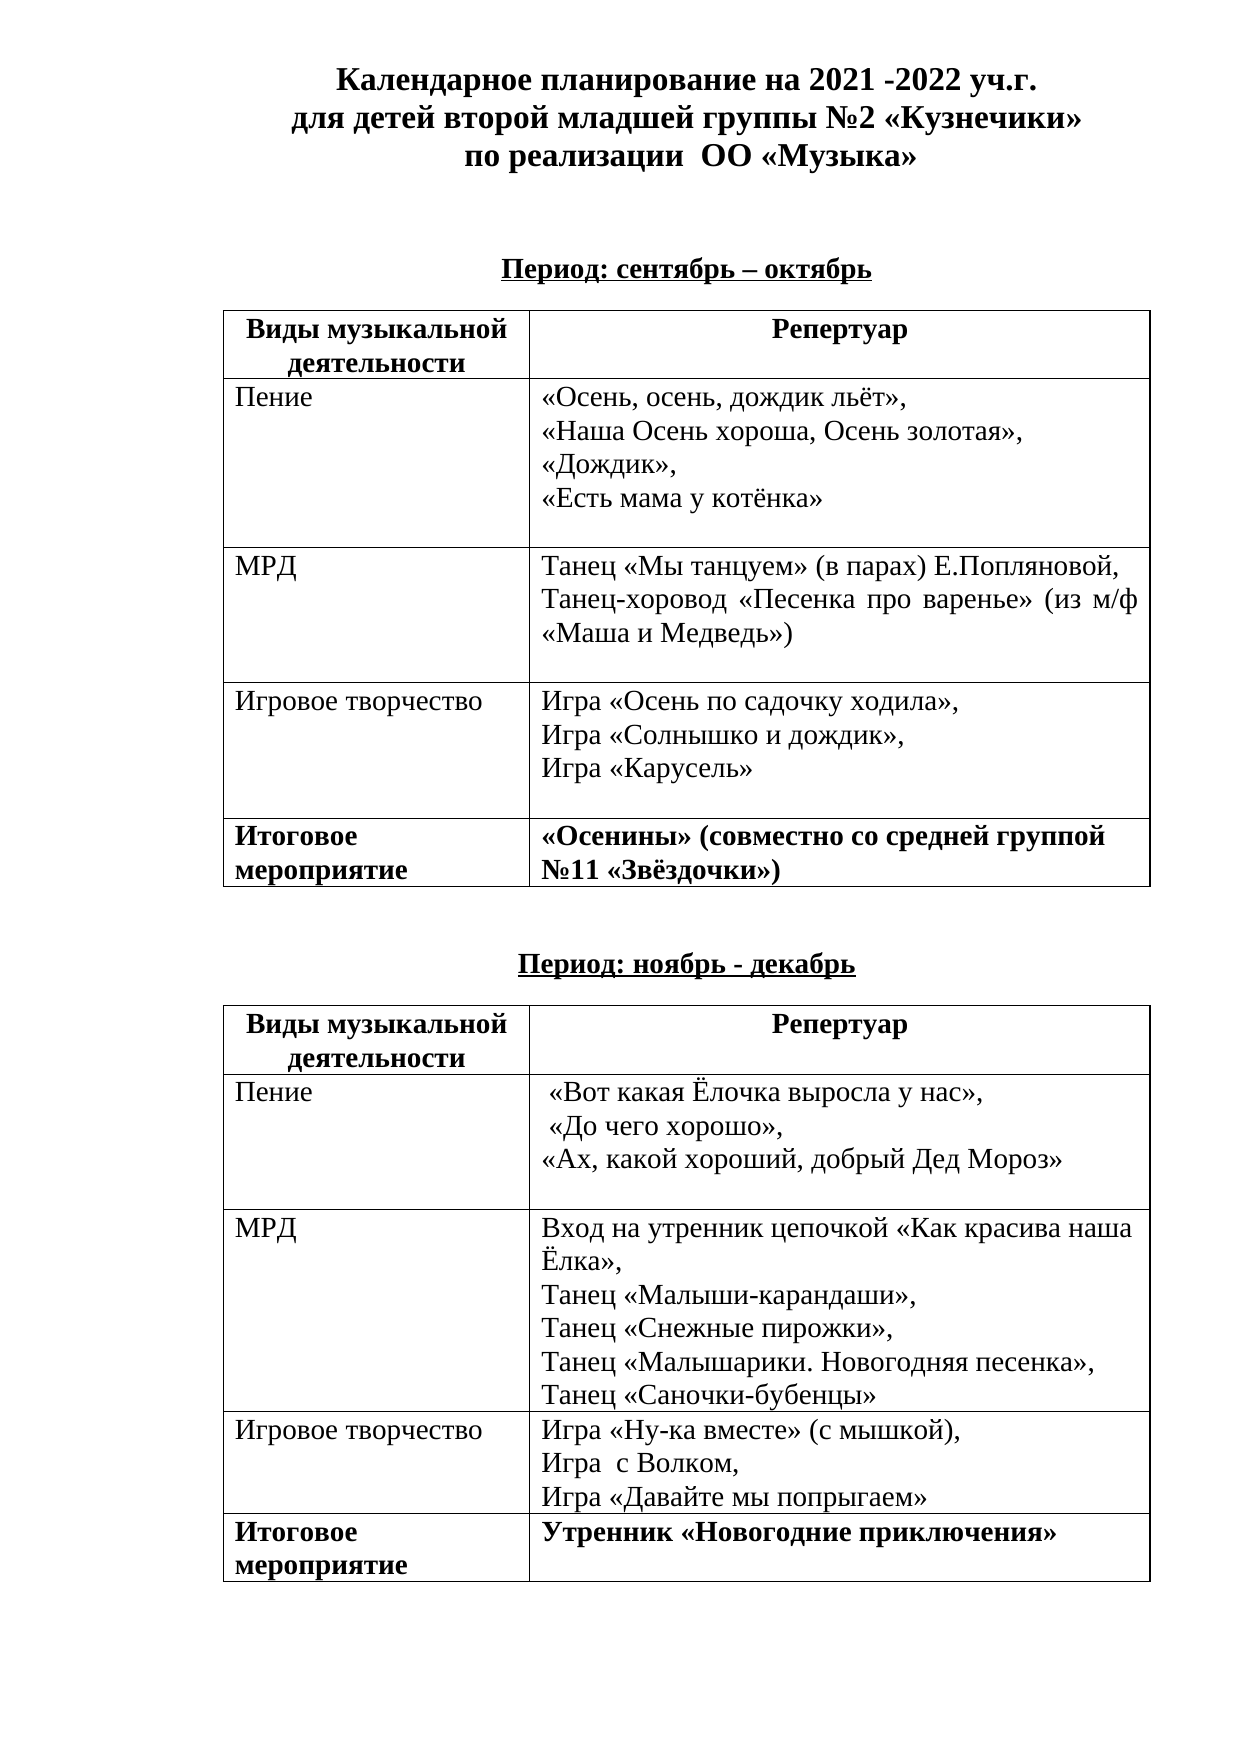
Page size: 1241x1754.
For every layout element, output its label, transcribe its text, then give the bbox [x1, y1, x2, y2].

table_cell Пение [224, 379, 529, 547]
text для детей второй младшей группы №2 «Кузнечики» [177, 97, 1196, 136]
table_cell «Осенины» (совместно со средней группой №11 «Звёздочки») [530, 819, 1149, 886]
table_cell Игра «Ну-ка вместе» (с мышкой), Игра с Волком, Игра «Давайте мы попрыгаем» [530, 1412, 1149, 1513]
table_cell Игровое творчество [224, 1412, 529, 1513]
text Период: ноябрь - декабрь [177, 946, 1196, 979]
text по реализации ОО «Музыка» [177, 136, 1196, 174]
table_cell «Вот какая Ёлочка выросла у нас», «До чего хорошо», «Ах, какой хороший, добрый Дед Мороз» [530, 1075, 1149, 1209]
text Календарное планирование на 2021 -2022 уч.г. [177, 59, 1196, 97]
table_cell Игровое творчество [224, 683, 529, 817]
table_cell «Осень, осень, дождик льёт», «Наша Осень хороша, Осень золотая», «Дождик», «Есть мама у котёнка» [530, 379, 1149, 547]
table_header Репертуар [530, 311, 1149, 378]
table_cell МРД [224, 548, 529, 682]
table_cell Итоговое мероприятие [224, 1514, 529, 1581]
table_cell Пение [224, 1075, 529, 1209]
table_cell Игра «Осень по садочку ходила», Игра «Солнышко и дождик», Игра «Карусель» [530, 683, 1149, 817]
table_header Репертуар [530, 1006, 1149, 1073]
table_cell Итоговое мероприятие [224, 819, 529, 886]
table_cell Вход на утренник цепочкой «Как красива наша Ёлка», Танец «Малыши-карандаши», Танец «Снежные пирожки», Танец «Малышарики. Новогодняя песенка», Танец «Саночки-бубенцы» [530, 1210, 1149, 1411]
table_header Виды музыкальной деятельности [224, 1006, 529, 1073]
table_cell Танец «Мы танцуем» (в парах) Е.Попляновой, Танец-хоровод «Песенка про варенье» (из м/ф «Маша и Медведь») [530, 548, 1149, 682]
text Период: сентябрь – октябрь [177, 251, 1196, 284]
table_cell Утренник «Новогодние приключения» [530, 1514, 1149, 1581]
table_cell МРД [224, 1210, 529, 1411]
table_header Виды музыкальной деятельности [224, 311, 529, 378]
